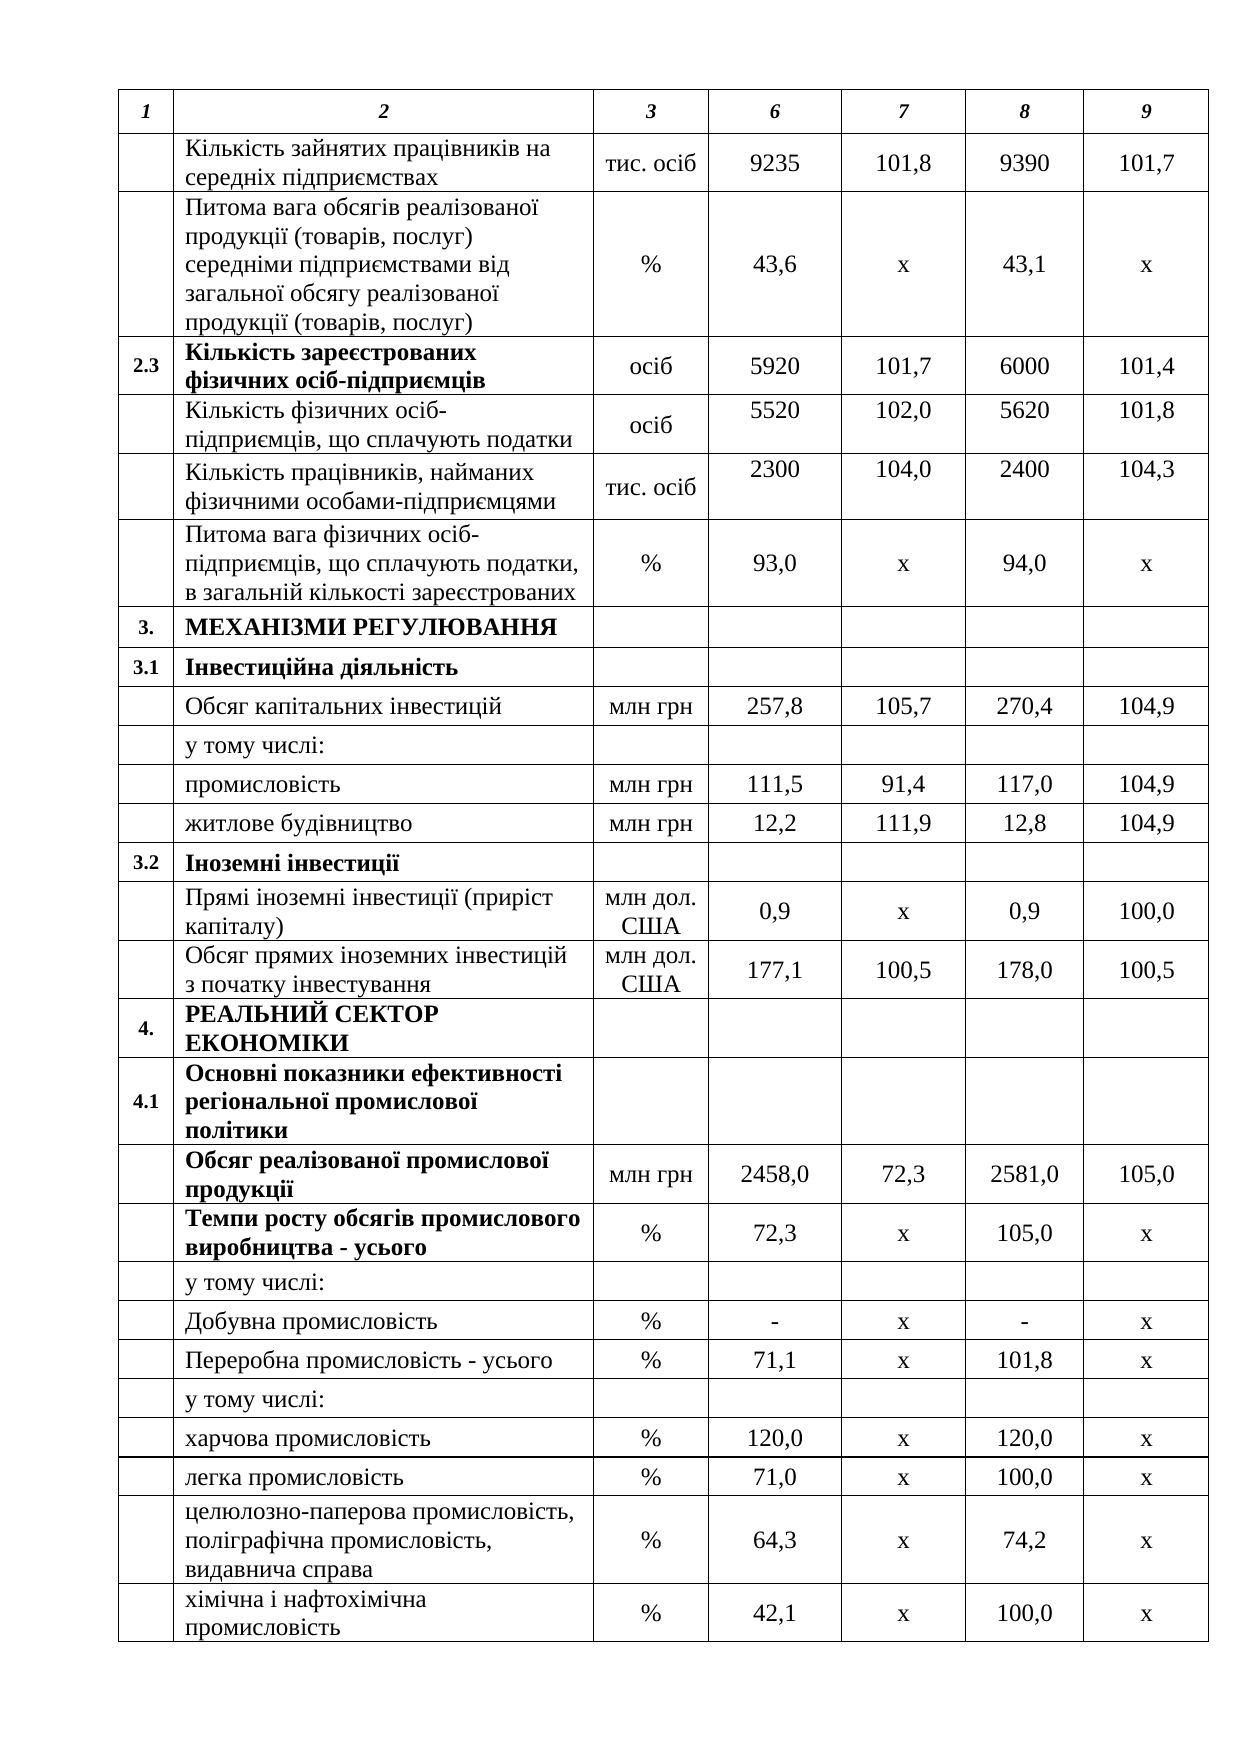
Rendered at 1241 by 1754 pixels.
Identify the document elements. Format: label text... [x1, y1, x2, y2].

table_cell [119, 1340, 173, 1378]
table_cell Кількість працівників, найманих фізичними особами-підприємцями [174, 454, 593, 518]
table_cell [842, 726, 965, 764]
table_cell [966, 648, 1083, 686]
table_cell [709, 843, 841, 881]
table_cell х [1084, 1204, 1208, 1261]
table_cell [1084, 607, 1208, 647]
table_cell [119, 1418, 173, 1456]
table_cell - [966, 1301, 1083, 1339]
table_cell 5520 [709, 395, 841, 453]
table_cell 93,0 [709, 520, 841, 606]
table_cell млн грн [594, 1145, 708, 1202]
table_cell 42,1 [709, 1584, 841, 1641]
table_cell 101,8 [1084, 395, 1208, 453]
table_cell [842, 648, 965, 686]
table_cell [709, 999, 841, 1057]
table_cell 8 [966, 90, 1083, 132]
table_cell 2400 [966, 454, 1083, 518]
table_cell 94,0 [966, 520, 1083, 606]
table_cell Добувна промисловість [174, 1301, 593, 1339]
table_cell [1084, 1262, 1208, 1300]
table_cell 117,0 [966, 765, 1083, 803]
table_cell житлове будівництво [174, 804, 593, 842]
table_cell [119, 395, 173, 453]
table_cell 6000 [966, 337, 1083, 394]
table_cell [842, 843, 965, 881]
table_cell [966, 1262, 1083, 1300]
table_cell 43,6 [709, 192, 841, 336]
table_cell % [594, 1496, 708, 1583]
table_cell Темпи росту обсягів промислового виробництва - усього [174, 1204, 593, 1261]
table_cell % [594, 1340, 708, 1378]
table_cell [594, 1058, 708, 1144]
table_cell 102,0 [842, 395, 965, 453]
table_cell [119, 1204, 173, 1261]
table_cell 178,0 [966, 941, 1083, 998]
table_cell млн грн [594, 687, 708, 725]
table_cell [709, 607, 841, 647]
table_cell 270,4 [966, 687, 1083, 725]
table_cell % [594, 1301, 708, 1339]
table_cell Прямі іноземні інвестиції (приріст капіталу) [174, 882, 593, 939]
table_cell 101,8 [966, 1340, 1083, 1378]
table_cell [842, 1058, 965, 1144]
table_cell [594, 999, 708, 1057]
table_cell 104,9 [1084, 687, 1208, 725]
table_cell [1084, 648, 1208, 686]
table_cell [119, 687, 173, 725]
table_cell 101,8 [842, 134, 965, 191]
table_cell 105,0 [1084, 1145, 1208, 1202]
table_cell [1084, 1379, 1208, 1417]
table_cell промисловість [174, 765, 593, 803]
table_cell 2581,0 [966, 1145, 1083, 1202]
table_cell 2 [174, 90, 593, 132]
table_cell МЕХАНІЗМИ РЕГУЛЮВАННЯ [174, 607, 593, 647]
table_cell [119, 192, 173, 336]
table_cell [966, 1058, 1083, 1144]
table_cell [119, 1496, 173, 1583]
table_cell [119, 726, 173, 764]
table_cell 0,9 [966, 882, 1083, 939]
table_cell 7 [842, 90, 965, 132]
table_cell [709, 648, 841, 686]
table_cell 3.2 [119, 843, 173, 881]
table_cell % [594, 1458, 708, 1495]
table_cell [709, 1058, 841, 1144]
table_cell 104,0 [842, 454, 965, 518]
table_cell х [1084, 1301, 1208, 1339]
table_cell осіб [594, 395, 708, 453]
table_cell [119, 1145, 173, 1202]
table_cell [119, 1301, 173, 1339]
table_cell Переробна промисловість - усього [174, 1340, 593, 1378]
table_cell 100,0 [966, 1458, 1083, 1495]
table_cell 5920 [709, 337, 841, 394]
table_cell [119, 941, 173, 998]
table_cell Обсяг реалізованої промислової продукції [174, 1145, 593, 1202]
table_cell Питома вага фізичних осіб-підприємців, що сплачують податки, в загальній кількості зареєстрованих [174, 520, 593, 606]
table_cell 100,5 [842, 941, 965, 998]
table_cell Обсяг прямих іноземних інвестицій з початку інвестування [174, 941, 593, 998]
table_cell у тому числі: [174, 1262, 593, 1300]
table_cell [594, 607, 708, 647]
table_cell тис. осіб [594, 454, 708, 518]
table_cell х [842, 1496, 965, 1583]
table_cell 111,9 [842, 804, 965, 842]
table_cell [119, 882, 173, 939]
table_cell [119, 804, 173, 842]
table_cell х [1084, 1584, 1208, 1641]
table_cell % [594, 192, 708, 336]
table_cell [1084, 999, 1208, 1057]
table_cell 71,1 [709, 1340, 841, 1378]
table_cell млн дол. США [594, 882, 708, 939]
table_cell Кількість зареєстрованих фізичних осіб-підприємців [174, 337, 593, 394]
table_cell [966, 607, 1083, 647]
table_cell 104,9 [1084, 765, 1208, 803]
table_cell Кількість фізичних осіб-підприємців, що сплачують податки [174, 395, 593, 453]
table_cell [594, 1262, 708, 1300]
table_cell 91,4 [842, 765, 965, 803]
table_cell % [594, 1418, 708, 1456]
table_cell 12,8 [966, 804, 1083, 842]
table_cell х [842, 192, 965, 336]
table_cell 257,8 [709, 687, 841, 725]
table_cell млн грн [594, 804, 708, 842]
table_cell [1084, 1058, 1208, 1144]
table_cell 2300 [709, 454, 841, 518]
table_cell у тому числі: [174, 726, 593, 764]
table_cell 0,9 [709, 882, 841, 939]
table_cell целюлозно-паперова промисловість, поліграфічна промисловість, видавнича справа [174, 1496, 593, 1583]
table_cell % [594, 520, 708, 606]
table_cell 2.3 [119, 337, 173, 394]
table_cell [119, 134, 173, 191]
table_cell [119, 520, 173, 606]
table_cell 5620 [966, 395, 1083, 453]
table_cell 100,0 [966, 1584, 1083, 1641]
table_cell Інвестиційна діяльність [174, 648, 593, 686]
table_cell 9235 [709, 134, 841, 191]
table_cell Обсяг капітальних інвестицій [174, 687, 593, 725]
table_cell 6 [709, 90, 841, 132]
table_cell 105,0 [966, 1204, 1083, 1261]
table_cell 9 [1084, 90, 1208, 132]
table_cell [709, 1379, 841, 1417]
table_cell х [842, 1584, 965, 1641]
table_cell 72,3 [709, 1204, 841, 1261]
table_cell 3.1 [119, 648, 173, 686]
table_cell [119, 1584, 173, 1641]
table_cell [594, 726, 708, 764]
table_cell [594, 843, 708, 881]
table_cell - [709, 1301, 841, 1339]
table_cell хімічна і нафтохімічна промисловість [174, 1584, 593, 1641]
table_cell [119, 765, 173, 803]
table_cell [119, 454, 173, 518]
table_cell х [842, 1204, 965, 1261]
table_cell х [842, 1340, 965, 1378]
table_cell [966, 726, 1083, 764]
table_cell х [842, 1418, 965, 1456]
table_cell харчова промисловість [174, 1418, 593, 1456]
table_cell 71,0 [709, 1458, 841, 1495]
table_cell РЕАЛЬНИЙ СЕКТОР ЕКОНОМІКИ [174, 999, 593, 1057]
table_cell тис. осіб [594, 134, 708, 191]
table_cell х [842, 1458, 965, 1495]
table_cell [1084, 726, 1208, 764]
table_cell % [594, 1204, 708, 1261]
table_cell 177,1 [709, 941, 841, 998]
table_cell 101,7 [1084, 134, 1208, 191]
table_cell [842, 1262, 965, 1300]
table_cell х [1084, 1458, 1208, 1495]
table_cell 1 [119, 90, 173, 132]
table_cell 74,2 [966, 1496, 1083, 1583]
table_cell [966, 843, 1083, 881]
table_cell х [1084, 1340, 1208, 1378]
table_cell [594, 648, 708, 686]
table_cell у тому числі: [174, 1379, 593, 1417]
table_cell х [842, 1301, 965, 1339]
table_cell [119, 1379, 173, 1417]
table_cell Кількість зайнятих працівників на середніх підприємствах [174, 134, 593, 191]
table_cell [842, 607, 965, 647]
table_cell [119, 1262, 173, 1300]
table_cell [594, 1379, 708, 1417]
table_cell млн грн [594, 765, 708, 803]
table_cell Питома вага обсягів реалізованої продукції (товарів, послуг) середніми підприємствами від загальної обсягу реалізованої продукції (товарів, послуг) [174, 192, 593, 336]
table_cell 100,5 [1084, 941, 1208, 998]
table_cell [842, 999, 965, 1057]
table_cell [842, 1379, 965, 1417]
table_cell [709, 726, 841, 764]
table_cell 111,5 [709, 765, 841, 803]
table_cell 4. [119, 999, 173, 1057]
table_cell х [1084, 1418, 1208, 1456]
table_cell 104,9 [1084, 804, 1208, 842]
table_cell легка промисловість [174, 1458, 593, 1495]
table_cell 100,0 [1084, 882, 1208, 939]
table_cell 101,7 [842, 337, 965, 394]
table_cell млн дол. США [594, 941, 708, 998]
table_cell 64,3 [709, 1496, 841, 1583]
table_cell 43,1 [966, 192, 1083, 336]
table_cell 2458,0 [709, 1145, 841, 1202]
table_cell 72,3 [842, 1145, 965, 1202]
table_cell [709, 1262, 841, 1300]
table_cell х [842, 520, 965, 606]
table_cell 9390 [966, 134, 1083, 191]
table_cell 3. [119, 607, 173, 647]
table_cell % [594, 1584, 708, 1641]
table_cell [1084, 843, 1208, 881]
table_cell 104,3 [1084, 454, 1208, 518]
table_cell 4.1 [119, 1058, 173, 1144]
table_cell х [842, 882, 965, 939]
table_cell 101,4 [1084, 337, 1208, 394]
table_cell [966, 999, 1083, 1057]
table_cell х [1084, 192, 1208, 336]
table_cell [966, 1379, 1083, 1417]
table_cell 3 [594, 90, 708, 132]
table_cell 12,2 [709, 804, 841, 842]
table_cell 105,7 [842, 687, 965, 725]
table_cell 120,0 [966, 1418, 1083, 1456]
table_cell Іноземні інвестиції [174, 843, 593, 881]
table_cell х [1084, 520, 1208, 606]
table_cell Основні показники ефективності регіональної промислової політики [174, 1058, 593, 1144]
table_cell [119, 1458, 173, 1495]
table_cell 120,0 [709, 1418, 841, 1456]
table_cell х [1084, 1496, 1208, 1583]
table_cell осіб [594, 337, 708, 394]
